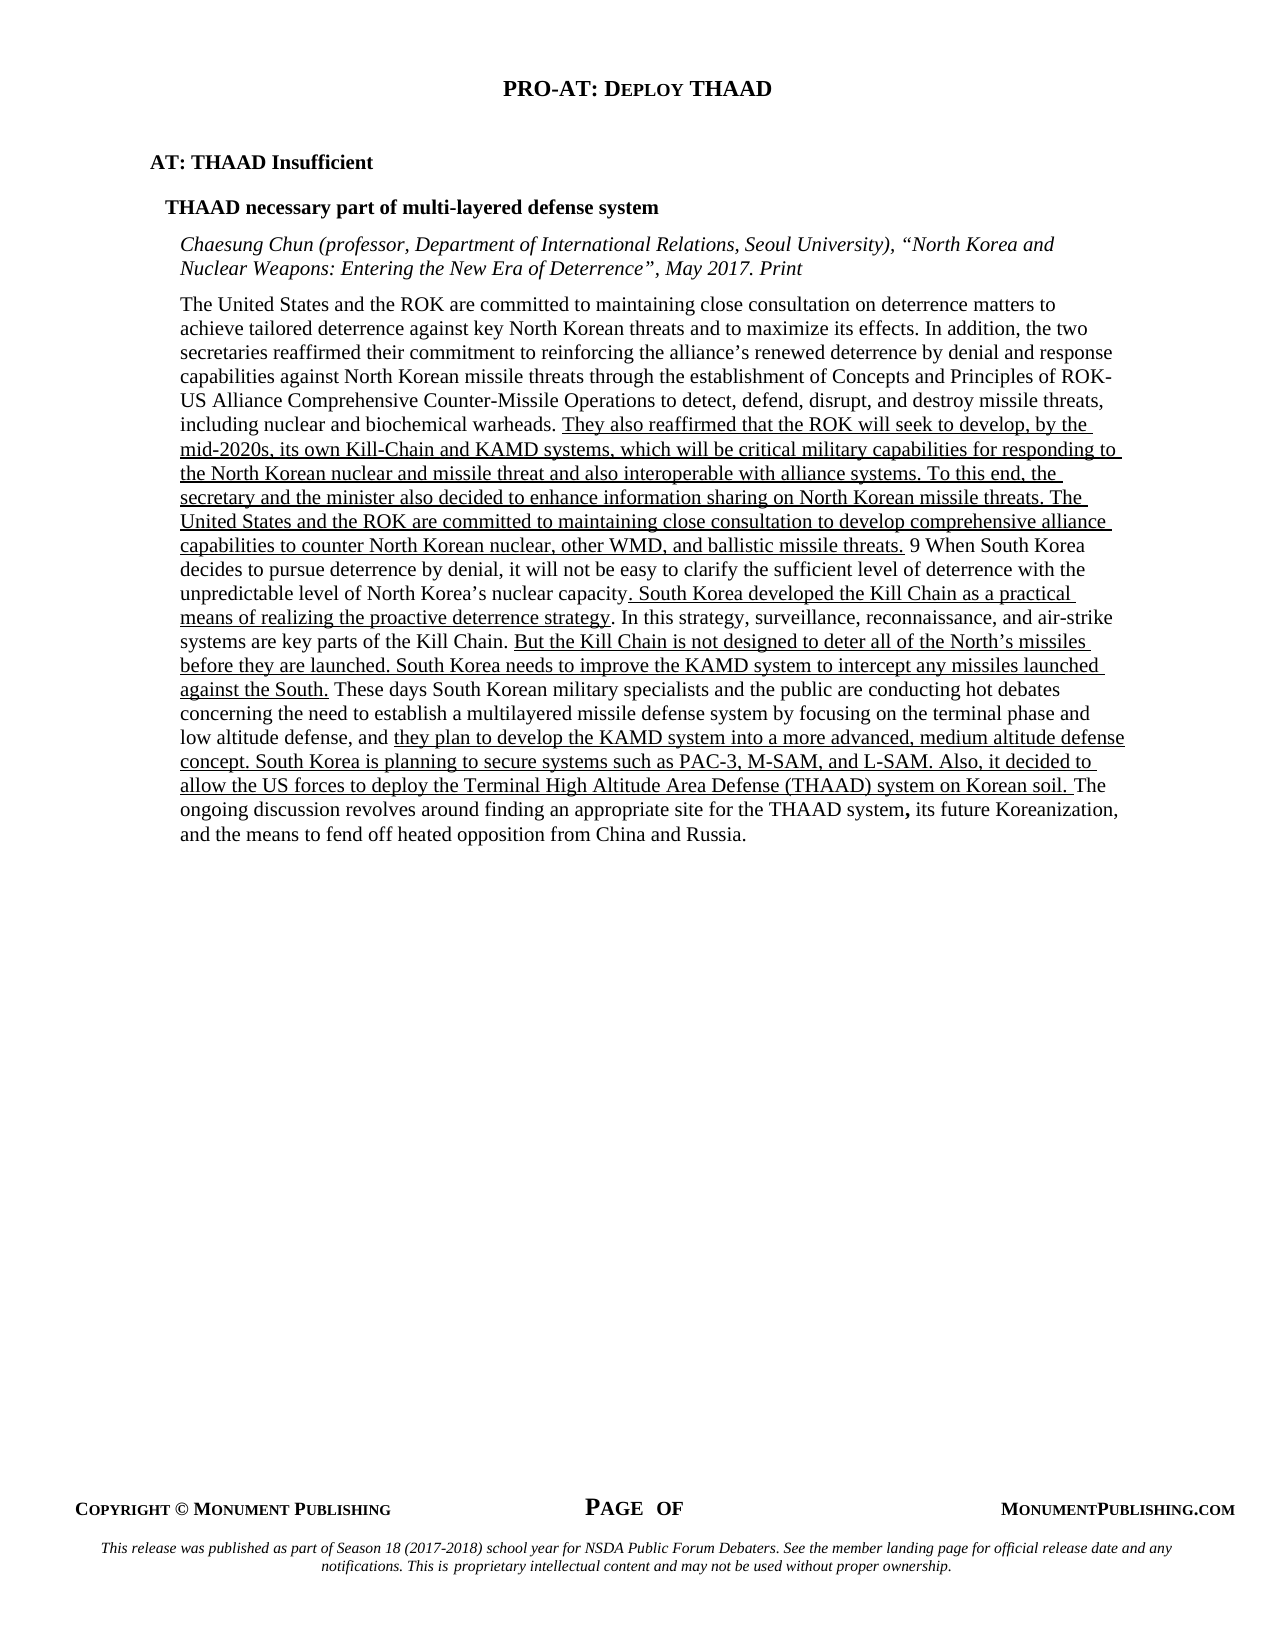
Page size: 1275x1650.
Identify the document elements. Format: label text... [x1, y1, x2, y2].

text Chaesung Chun (professor, Department of International Relations, Seoul University), “North Korea and Nuclear Weapons: Entering the New Era of Deterrence”, May 2017. Print [180, 231, 1125, 279]
text THAAD necessary part of multi-layered defense system [165, 195, 1125, 219]
text AT: THAAD Insufficient [150, 150, 1125, 174]
text The United States and the ROK are committed to maintaining close consultation on deterrence matters to achieve tailored deterrence against key North Korean threats and to maximize its effects. In addition, the two secretaries reaffirmed their commitment to reinforcing the alliance’s renewed deterrence by denial and response capabilities against North Korean missile threats through the establishment of Concepts and Principles of ROK-US Alliance Comprehensive Counter-Missile Operations to detect, defend, disrupt, and destroy missile threats, including nuclear and biochemical warheads. They also reaffirmed that the ROK will seek to develop, by the mid-2020s, its own Kill-Chain and KAMD systems, which will be critical military capabilities for responding to the North Korean nuclear and missile threat and also interoperable with alliance systems. To this end, the secretary and the minister also decided to enhance information sharing on North Korean missile threats. The United States and the ROK are committed to maintaining close consultation to develop comprehensive alliance capabilities to counter North Korean nuclear, other WMD, and ballistic missile threats. 9 When South Korea decides to pursue deterrence by denial, it will not be easy to clarify the sufficient level of deterrence with the unpredictable level of North Korea’s nuclear capacity. South Korea developed the Kill Chain as a practical means of realizing the proactive deterrence strategy. In this strategy, surveillance, reconnaissance, and air-strike systems are key parts of the Kill Chain. But the Kill Chain is not designed to deter all of the North’s missiles before they are launched. South Korea needs to improve the KAMD system to intercept any missiles launched against the South. These days South Korean military specialists and the public are conducting hot debates concerning the need to establish a multilayered missile defense system by focusing on the terminal phase and low altitude defense, and they plan to develop the KAMD system into a more advanced, medium altitude defense concept. South Korea is planning to secure systems such as PAC-3, M-SAM, and L-SAM. Also, it decided to allow the US forces to deploy the Terminal High Altitude Area Defense (THAAD) system on Korean soil. The ongoing discussion revolves around finding an appropriate site for the THAAD system, its future Koreanization, and the means to fend off heated opposition from China and Russia. [180, 292, 1125, 846]
